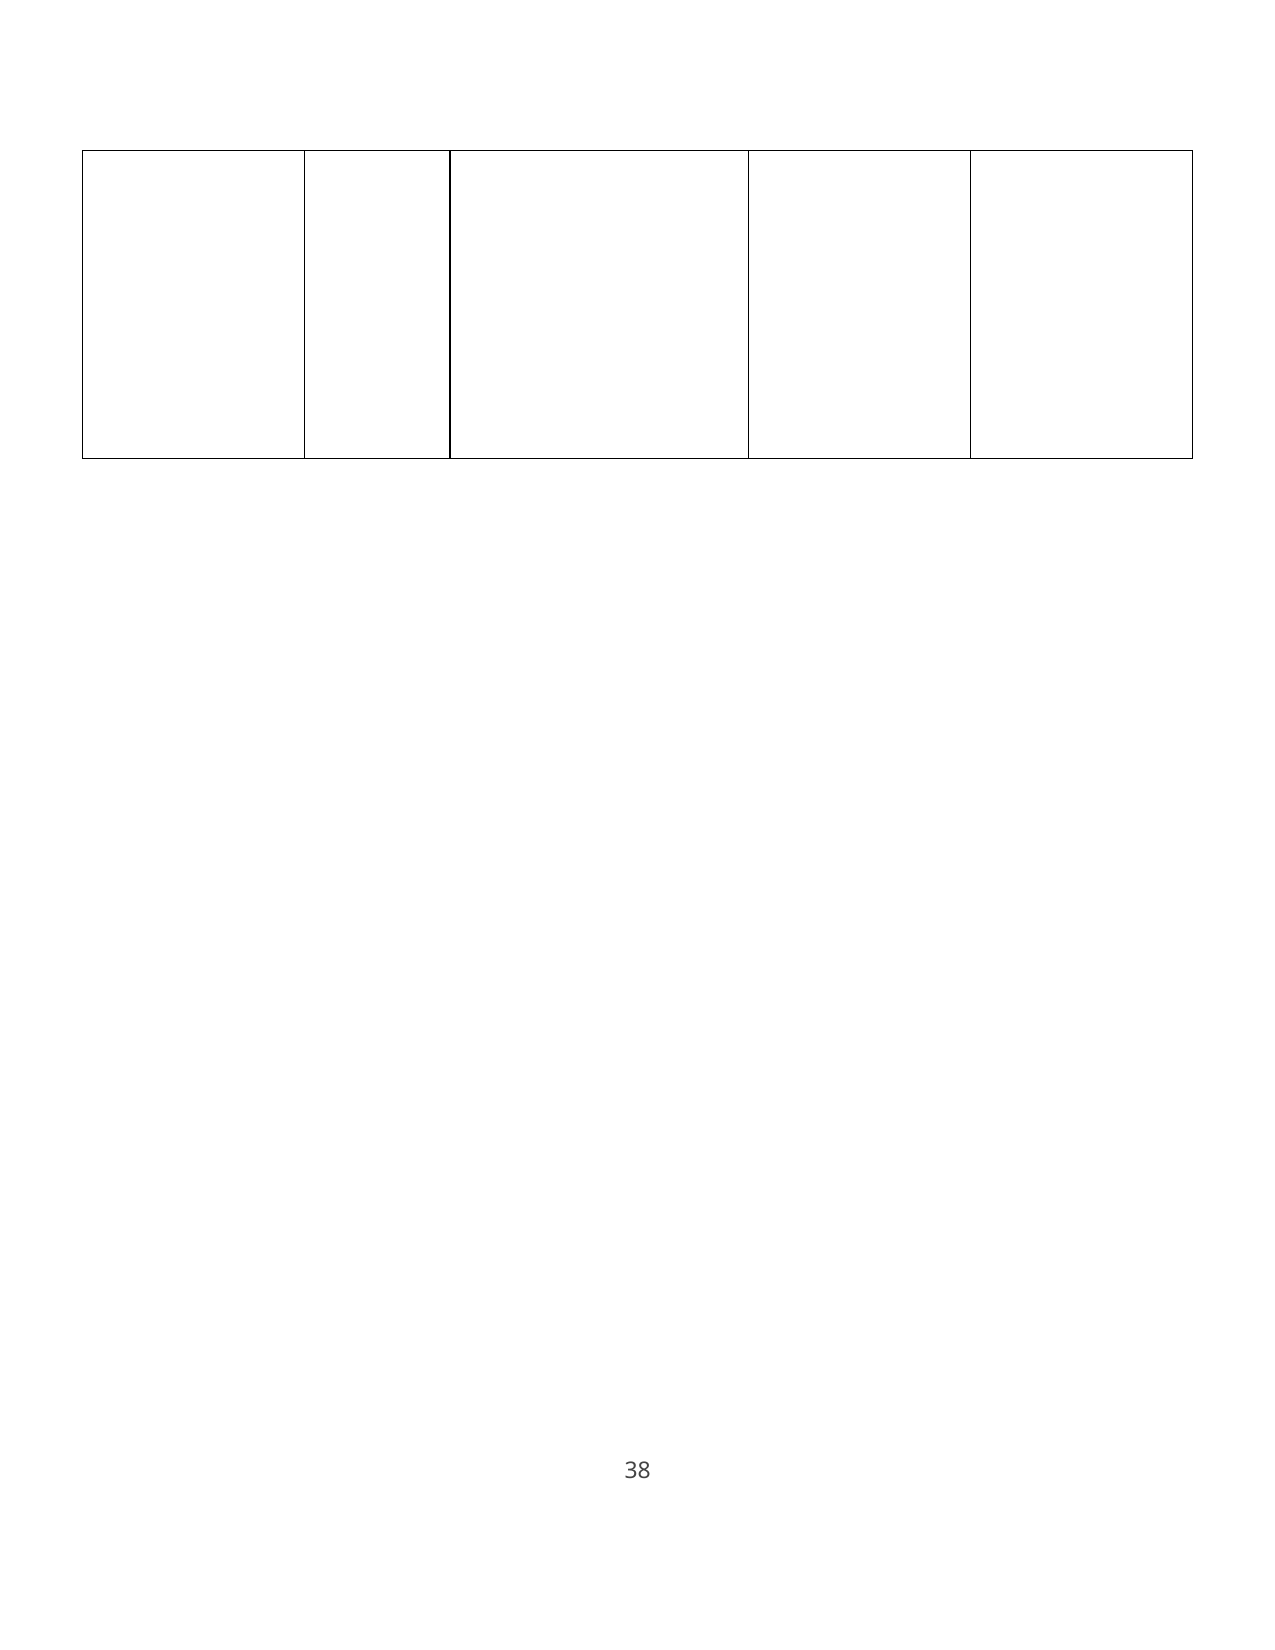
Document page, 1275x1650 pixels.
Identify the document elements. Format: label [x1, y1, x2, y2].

table_cell [451, 151, 748, 458]
table_cell [305, 151, 449, 458]
table_cell [971, 151, 1192, 458]
table_cell [83, 151, 304, 458]
table_cell [749, 151, 970, 458]
